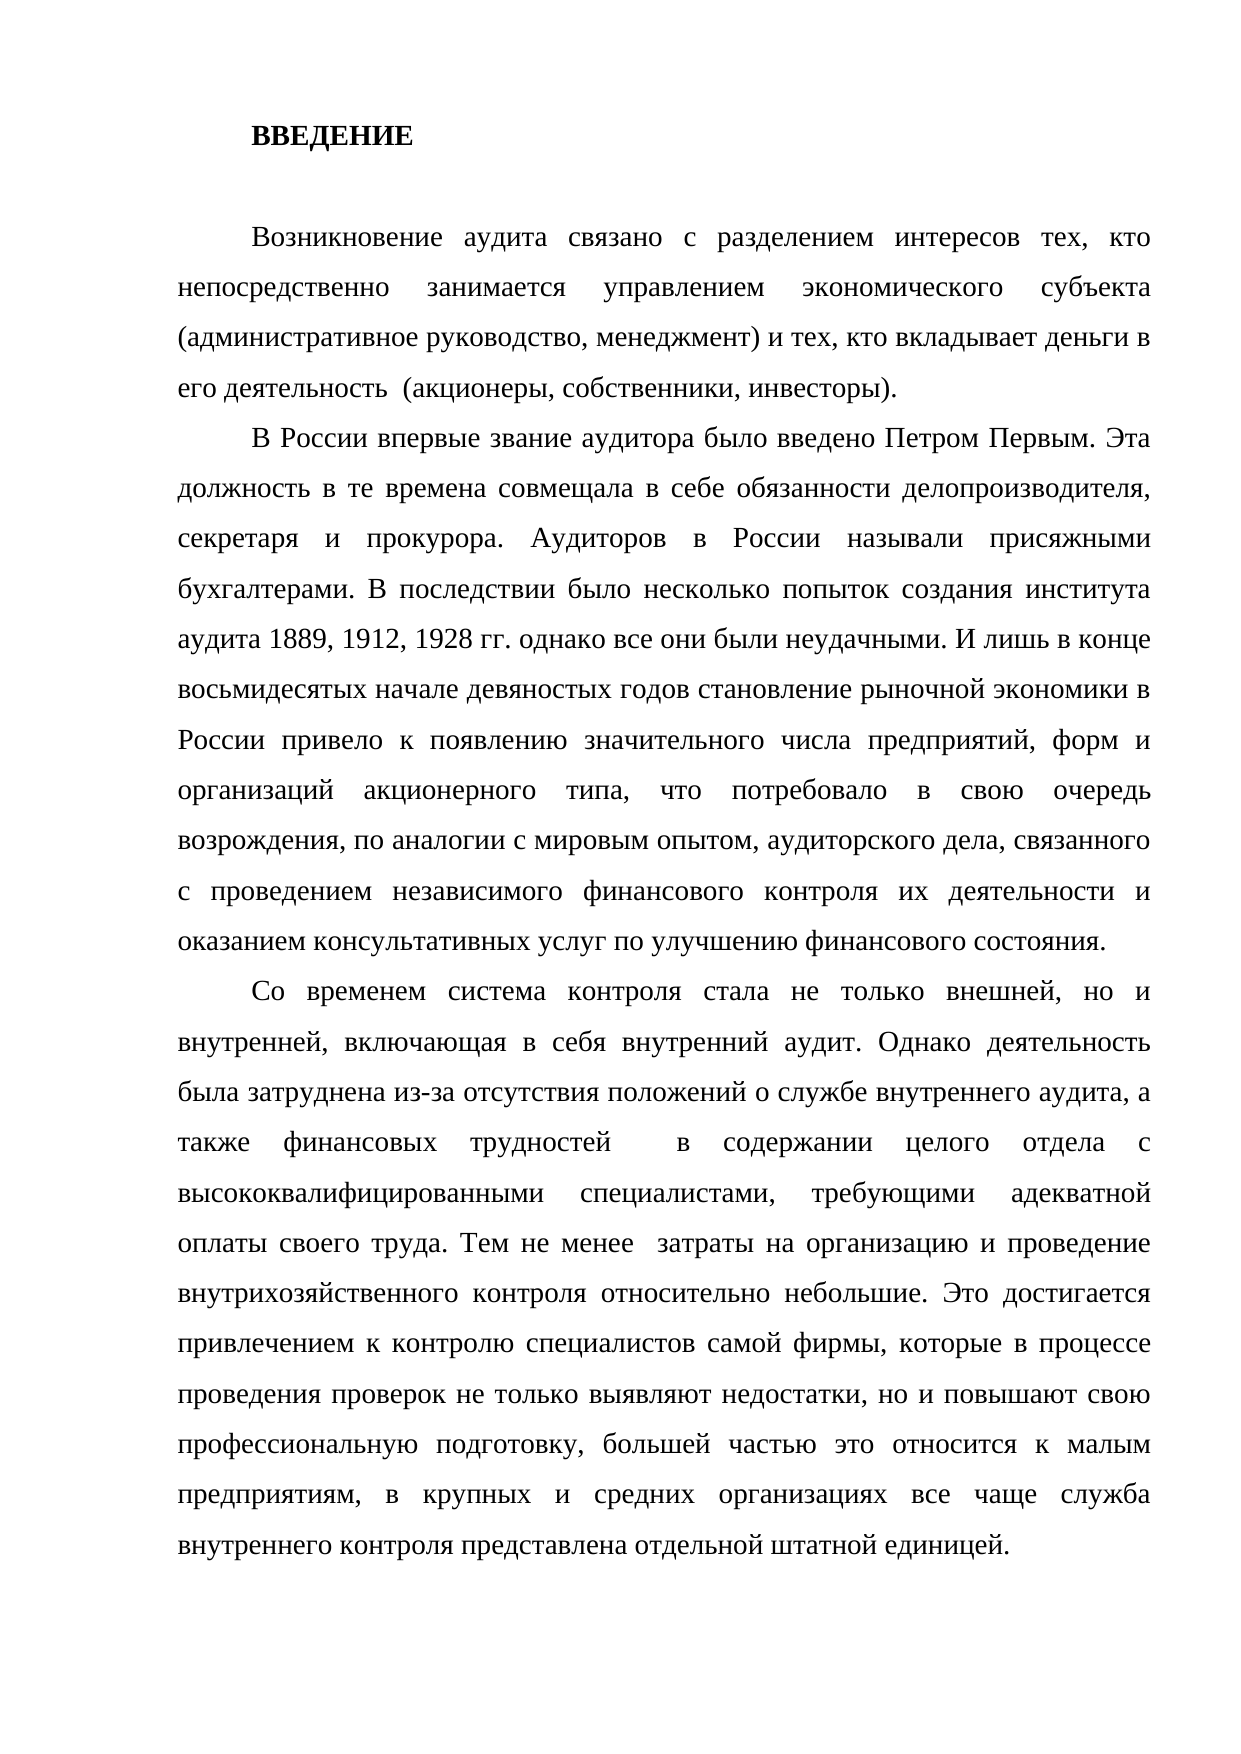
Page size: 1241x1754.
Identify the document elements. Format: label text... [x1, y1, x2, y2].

text ВВЕДЕНИЕ [177, 118, 1152, 152]
text В России впервые звание аудитора было введено Петром Первым. Эта должность в те времена совмещала в себе обязанности делопроизводителя, секретаря и прокурора. Аудиторов в России называли присяжными бухгалтерами. В последствии было несколько попыток создания института аудита 1889, 1912, 1928 гг. однако все они были неудачными. И лишь в конце восьмидесятых начале девяностых годов становление рыночной экономики в России привело к появлению значительного числа предприятий, форм и организаций акционерного типа, что потребовало в свою очередь возрождения, по аналогии с мировым опытом, аудиторского дела, связанного с проведением независимого финансового контроля их деятельности и оказанием консультативных услуг по улучшению финансового состояния. [177, 420, 1152, 957]
text Возникновение аудита связано с разделением интересов тех, кто непосредственно занимается управлением экономического субъекта (административное руководство, менеджмент) и тех, кто вкладывает деньги в его деятельность (акционеры, собственники, инвесторы). [177, 219, 1152, 403]
text Со временем система контроля стала не только внешней, но и внутренней, включающая в себя внутренний аудит. Однако деятельность была затруднена из-за отсутствия положений о службе внутреннего аудита, а также финансовых трудностей в содержании целого отдела с высококвалифицированными специалистами, требующими адекватной оплаты своего труда. Тем не менее затраты на организацию и проведение внутрихозяйственного контроля относительно небольшие. Это достигается привлечением к контролю специалистов самой фирмы, которые в процессе проведения проверок не только выявляют недостатки, но и повышают свою профессиональную подготовку, большей частью это относится к малым предприятиям, в крупных и средних организациях все чаще служба внутреннего контроля представлена отдельной штатной единицей. [177, 973, 1152, 1560]
